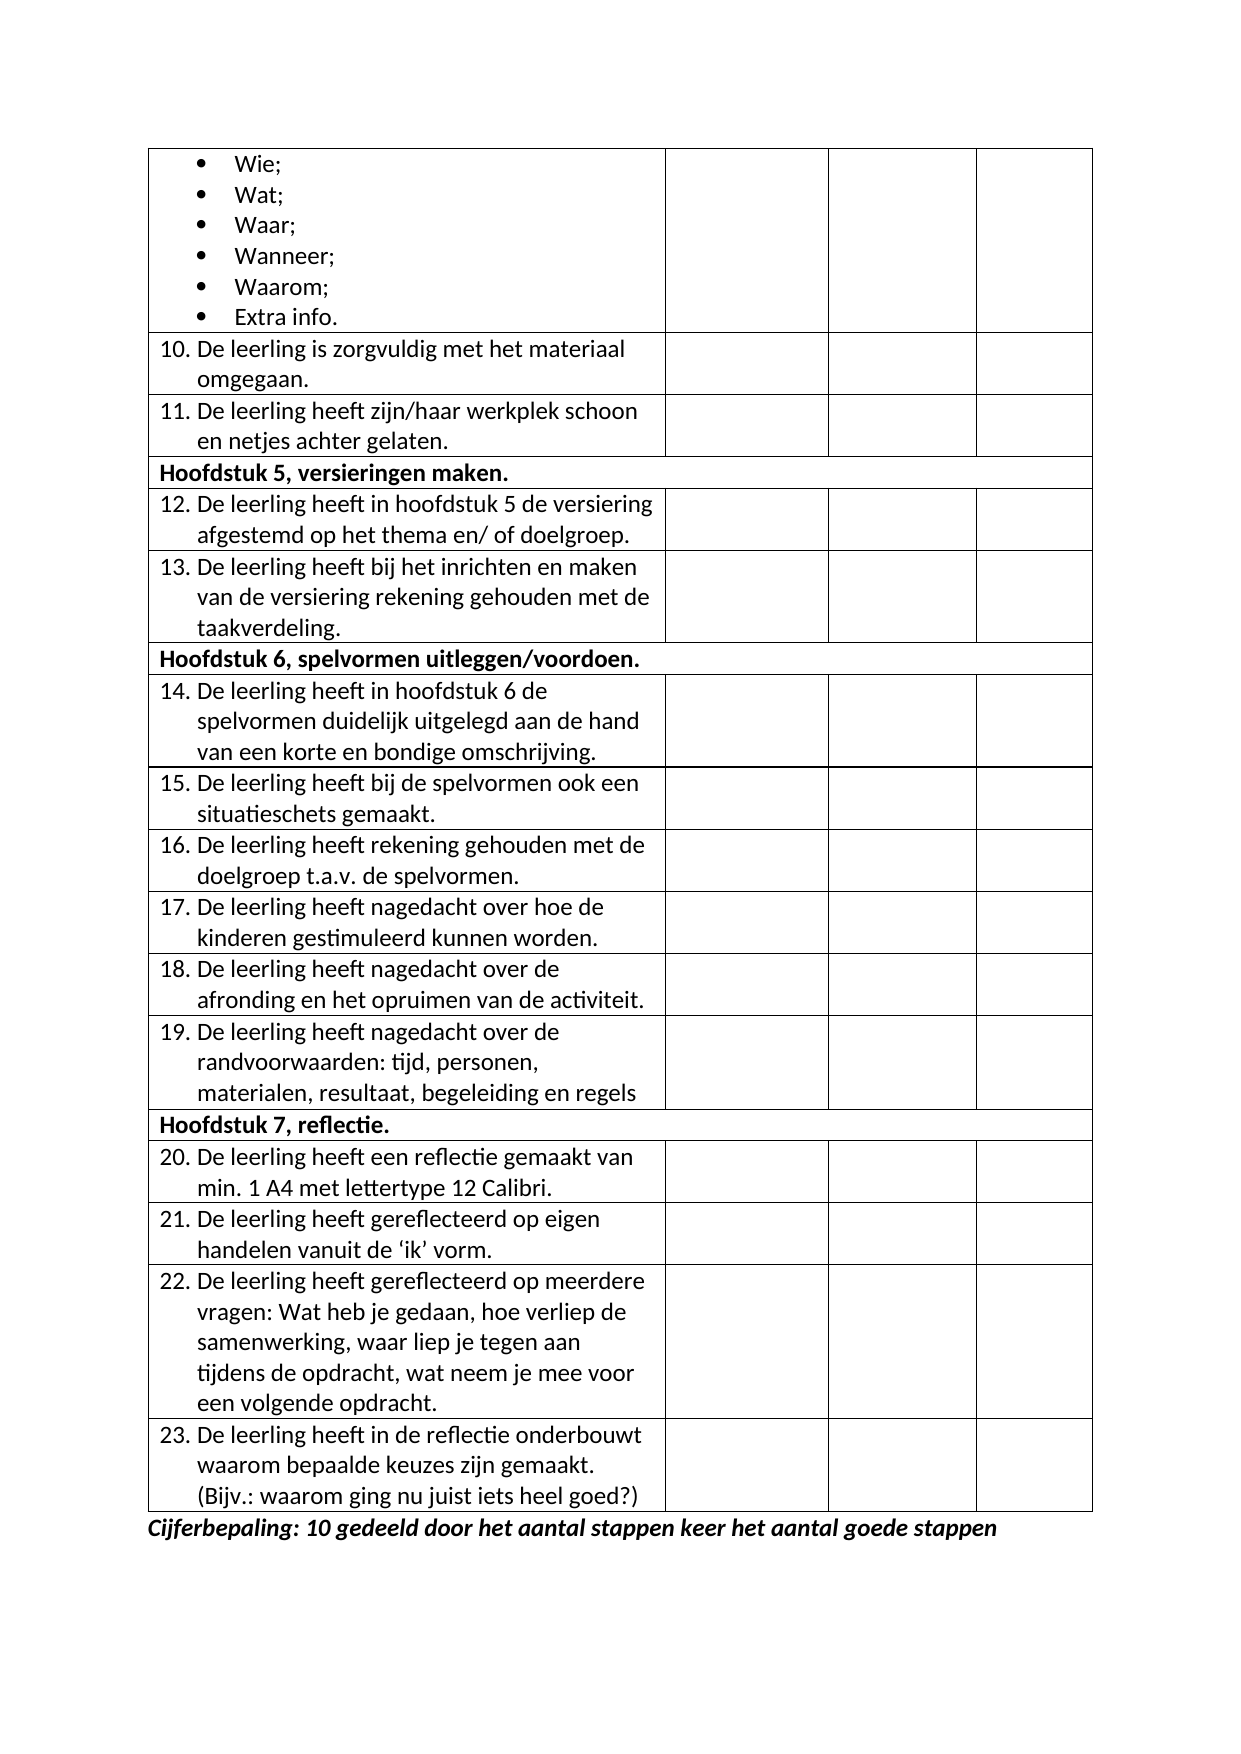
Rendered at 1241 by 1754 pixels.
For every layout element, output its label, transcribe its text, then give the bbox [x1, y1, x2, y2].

table_cell De leerling heeft zijn/haar werkplek schoon en netjes achter gelaten. [149, 395, 665, 456]
table_cell [666, 1419, 828, 1511]
table_cell De leerling heeft nagedacht over hoe de kinderen gestimuleerd kunnen worden. [149, 892, 665, 953]
table_cell De leerling heeft rekening gehouden met de doelgroep t.a.v. de spelvormen. [149, 830, 665, 891]
table_cell [977, 954, 1092, 1015]
table_cell Hoofdstuk 6, spelvormen uitleggen/voordoen. [149, 643, 1092, 674]
table_cell [666, 333, 828, 394]
table_cell De leerling heeft nagedacht over de afronding en het opruimen van de activiteit. [149, 954, 665, 1015]
table_cell [977, 768, 1092, 828]
table_cell [977, 1016, 1092, 1109]
table_cell Hoofdstuk 7, reflectie. [149, 1110, 1092, 1140]
table_cell De leerling heeft gereflecteerd op eigen handelen vanuit de ‘ik’ vorm. [149, 1203, 665, 1264]
table_cell [666, 551, 828, 642]
table_cell [829, 1141, 976, 1202]
table_cell [977, 551, 1092, 642]
table_cell De leerling is zorgvuldig met het materiaal omgegaan. [149, 333, 665, 394]
table_cell [977, 149, 1092, 332]
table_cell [149, 149, 665, 332]
table_cell [977, 1203, 1092, 1264]
table_cell [977, 333, 1092, 394]
table_cell [829, 1265, 976, 1418]
table_cell [977, 1419, 1092, 1511]
table_cell [666, 1203, 828, 1264]
table_cell [666, 892, 828, 953]
table_cell [666, 1141, 828, 1202]
table_cell [666, 1016, 828, 1109]
table_cell [829, 149, 976, 332]
table_cell [829, 892, 976, 953]
table_cell [977, 892, 1092, 953]
table_cell [666, 830, 828, 891]
table_cell De leerling heeft in de reflectie onderbouwt waarom bepaalde keuzes zijn gemaakt. (Bijv.: waarom ging nu juist iets heel goed?) [149, 1419, 665, 1511]
table_cell De leerling heeft gereflecteerd op meerdere vragen: Wat heb je gedaan, hoe verliep de samenwerking, waar liep je tegen aan tijdens de opdracht, wat neem je mee voor een volgende opdracht. [149, 1265, 665, 1418]
table_cell [829, 768, 976, 828]
table_cell [829, 489, 976, 549]
table_cell [829, 1419, 976, 1511]
table_cell [829, 1203, 976, 1264]
table_cell [666, 768, 828, 828]
table_cell [666, 675, 828, 766]
table_cell [829, 830, 976, 891]
text Cijferbepaling: 10 gedeeld door het aantal stappen keer het aantal goede stappen [148, 1512, 1093, 1542]
table_cell [829, 1016, 976, 1109]
table_cell De leerling heeft in hoofdstuk 5 de versiering afgestemd op het thema en/ of doelgroep. [149, 489, 665, 549]
table_cell [666, 954, 828, 1015]
table_cell Hoofdstuk 5, versieringen maken. [149, 457, 1092, 487]
table_cell De leerling heeft bij de spelvormen ook een situatieschets gemaakt. [149, 768, 665, 828]
table_cell De leerling heeft in hoofdstuk 6 de spelvormen duidelijk uitgelegd aan de hand van een korte en bondige omschrijving. [149, 675, 665, 766]
table_cell [829, 675, 976, 766]
table_cell [666, 395, 828, 456]
table_cell [829, 551, 976, 642]
table_cell [977, 675, 1092, 766]
table_cell [977, 489, 1092, 549]
table_cell De leerling heeft nagedacht over de randvoorwaarden: tijd, personen, materialen, resultaat, begeleiding en regels [149, 1016, 665, 1109]
table_cell [829, 954, 976, 1015]
table_cell [829, 333, 976, 394]
table_cell [829, 395, 976, 456]
table_cell De leerling heeft bij het inrichten en maken van de versiering rekening gehouden met de taakverdeling. [149, 551, 665, 642]
table_cell [666, 489, 828, 549]
table_cell [977, 1265, 1092, 1418]
table_cell [977, 1141, 1092, 1202]
table_cell De leerling heeft een reflectie gemaakt van min. 1 A4 met lettertype 12 Calibri. [149, 1141, 665, 1202]
table_cell [977, 395, 1092, 456]
table_cell [666, 1265, 828, 1418]
table_cell [666, 149, 828, 332]
table_cell [977, 830, 1092, 891]
